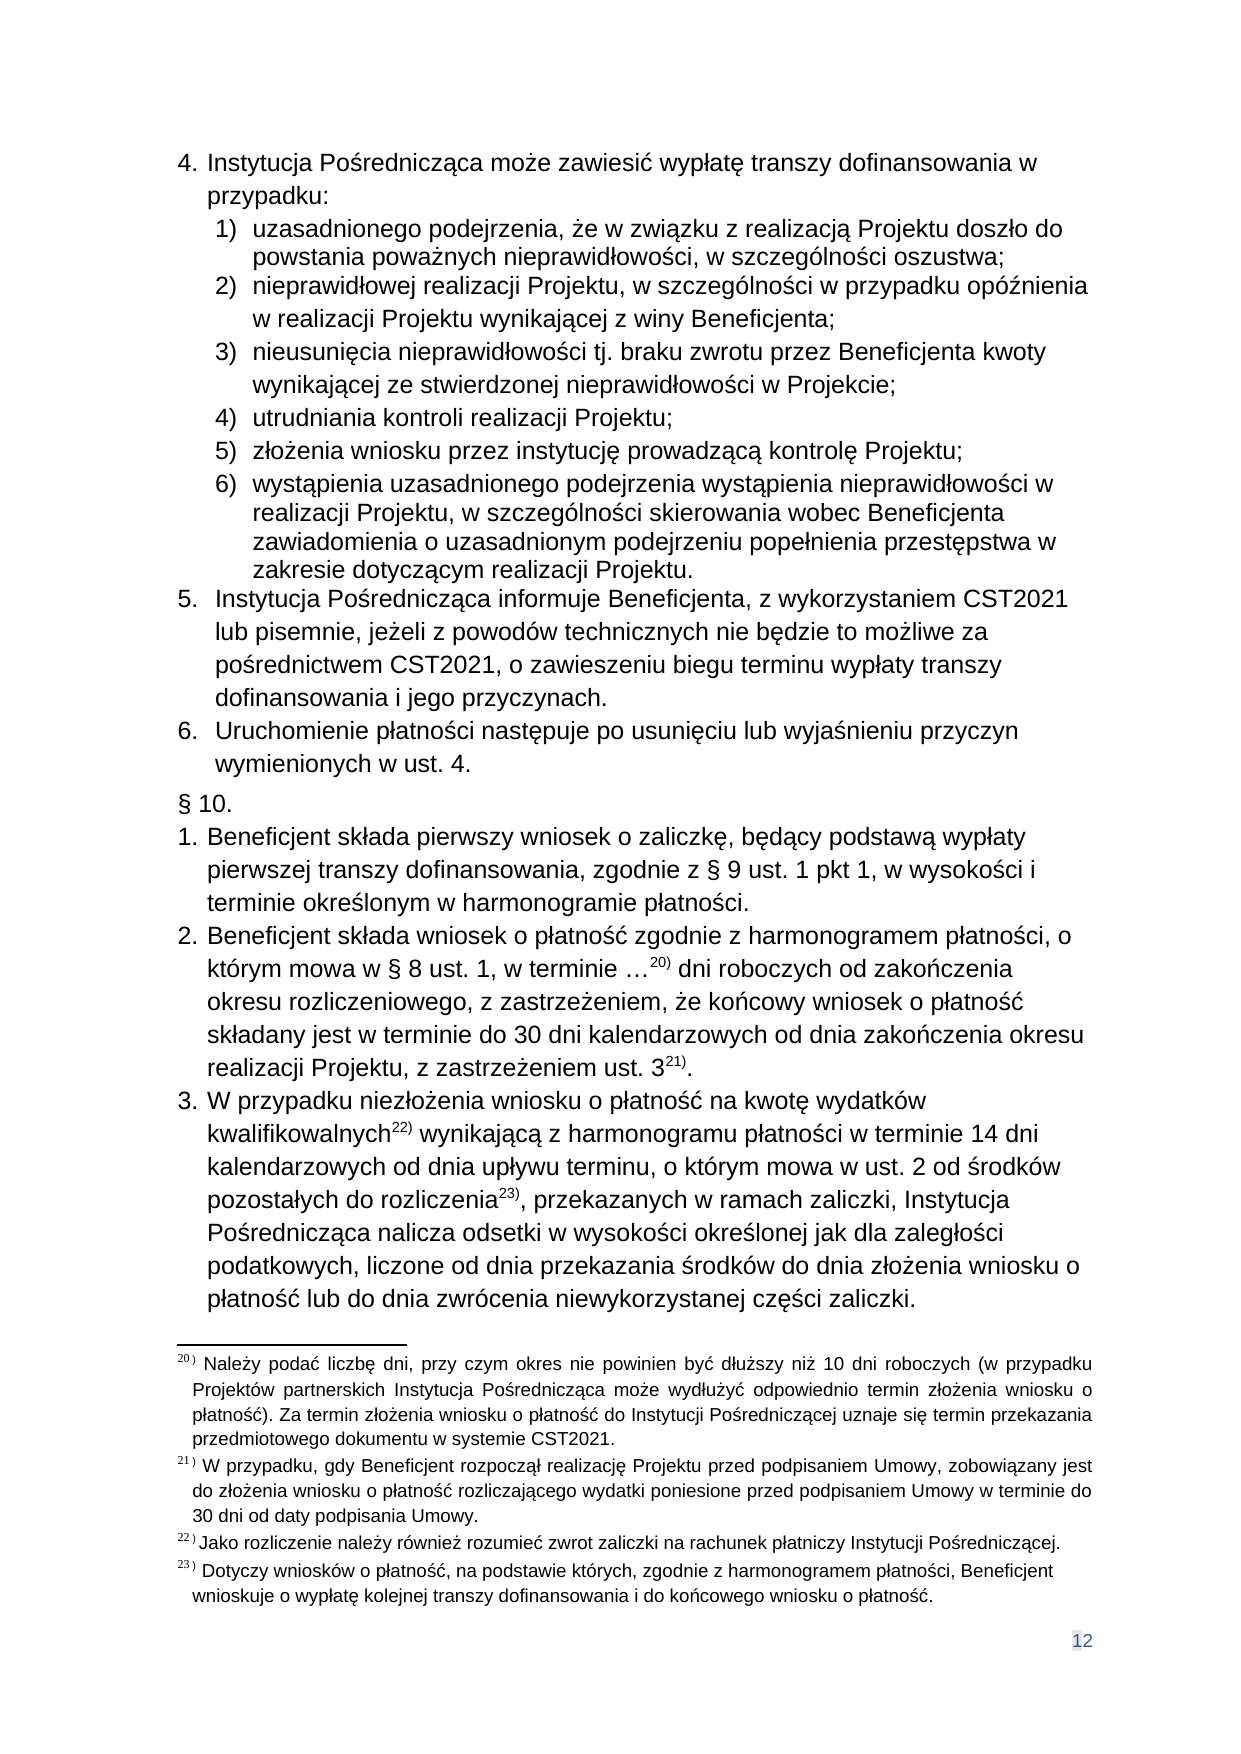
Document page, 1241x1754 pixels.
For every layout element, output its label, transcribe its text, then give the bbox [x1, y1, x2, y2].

list nieprawidłowej realizacji Projektu, w szczególności w przypadku opóźnienia w realizacji Projektu wynikającej z winy Beneficjenta; [215, 271, 1093, 333]
list złożenia wniosku przez instytucję prowadzącą kontrolę Projektu; [215, 436, 1093, 465]
list Instytucja Pośrednicząca informuje Beneficjenta, z wykorzystaniem CST2021 lub pisemnie, jeżeli z powodów technicznych nie będzie to możliwe za pośrednictwem CST2021, o zawieszeniu biegu terminu wypłaty transzy dofinansowania i jego przyczynach. [177, 584, 1093, 712]
subtitle § 10. [177, 789, 1093, 817]
list nieusunięcia nieprawidłowości tj. braku zwrotu przez Beneficjenta kwoty wynikającej ze stwierdzonej nieprawidłowości w Projekcie; [215, 337, 1093, 399]
list uzasadnionego podejrzenia, że w związku z realizacją Projektu doszło do powstania poważnych nieprawidłowości, w szczególności oszustwa; [215, 214, 1093, 271]
list wystąpienia uzasadnionego podejrzenia wystąpienia nieprawidłowości w realizacji Projektu, w szczególności skierowania wobec Beneficjenta zawiadomienia o uzasadnionym podejrzeniu popełnienia przestępstwa w zakresie dotyczącym realizacji Projektu. [215, 469, 1093, 584]
list Instytucja Pośrednicząca może zawiesić wypłatę transzy dofinansowania w przypadku: [177, 148, 1093, 209]
list Beneficjent składa wniosek o płatność zgodnie z harmonogramem płatności, o którym mowa w § 8 ust. 1, w terminie …) dni roboczych od zakończenia okresu rozliczeniowego, z zastrzeżeniem, że końcowy wniosek o płatność składany jest w terminie do 30 dni kalendarzowych od dnia zakończenia okresu realizacji Projektu, z zastrzeżeniem ust. 3). [177, 921, 1093, 1082]
list Uruchomienie płatności następuje po usunięciu lub wyjaśnieniu przyczyn wymienionych w ust. 4. [177, 716, 1093, 778]
list Beneficjent składa pierwszy wniosek o zaliczkę, będący podstawą wypłaty pierwszej transzy dofinansowania, zgodnie z § 9 ust. 1 pkt 1, w wysokości i terminie określonym w harmonogramie płatności. [177, 822, 1093, 916]
list W przypadku niezłożenia wniosku o płatność na kwotę wydatków kwalifikowalnych) wynikającą z harmonogramu płatności w terminie 14 dni kalendarzowych od dnia upływu terminu, o którym mowa w ust. 2 od środków pozostałych do rozliczenia), przekazanych w ramach zaliczki, Instytucja Pośrednicząca nalicza odsetki w wysokości określonej jak dla zaległości podatkowych, liczone od dnia przekazania środków do dnia złożenia wniosku o płatność lub do dnia zwrócenia niewykorzystanej części zaliczki. [177, 1086, 1093, 1313]
list utrudniania kontroli realizacji Projektu; [215, 403, 1093, 432]
